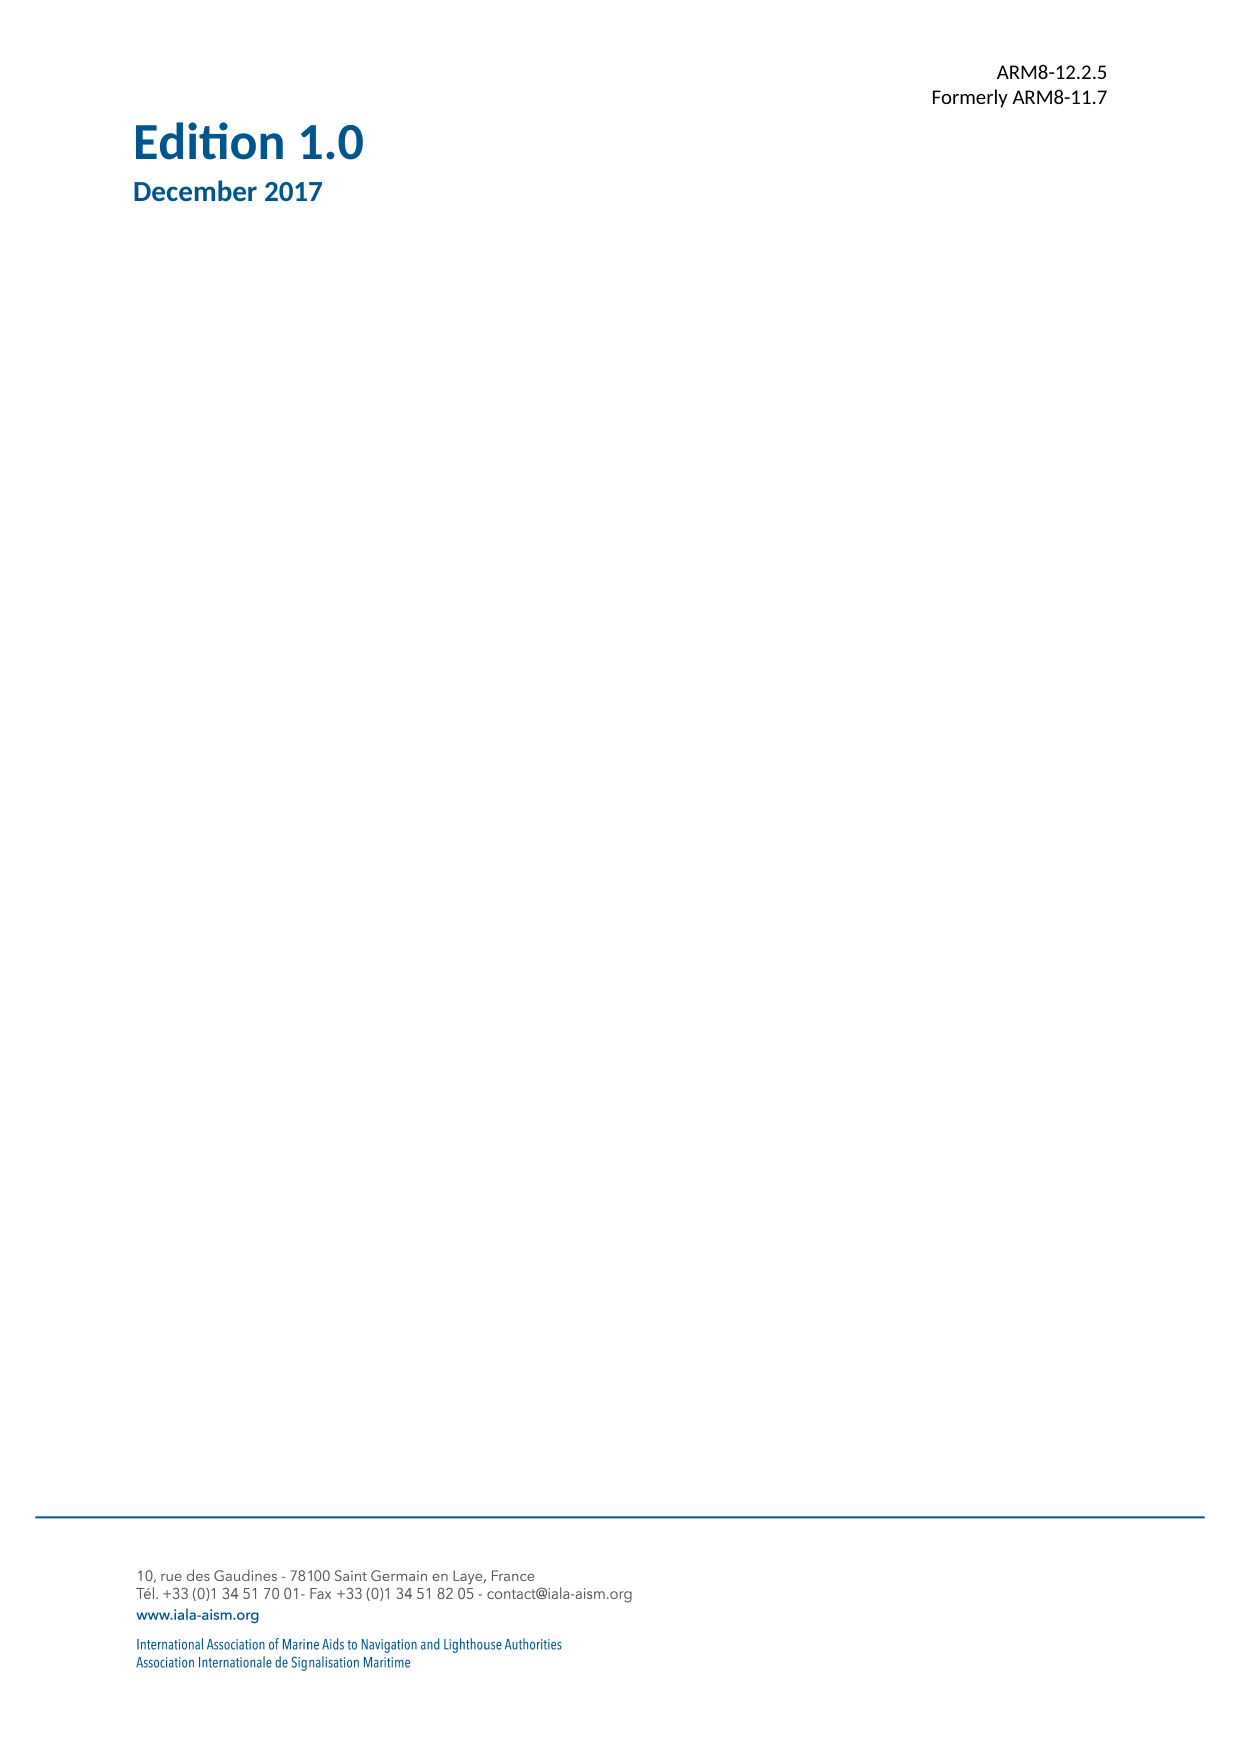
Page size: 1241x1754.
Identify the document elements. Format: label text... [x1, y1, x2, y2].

text Edition 1.0 [133, 109, 1107, 173]
text December 2017 [133, 173, 1107, 208]
picture [130, 1565, 663, 1685]
